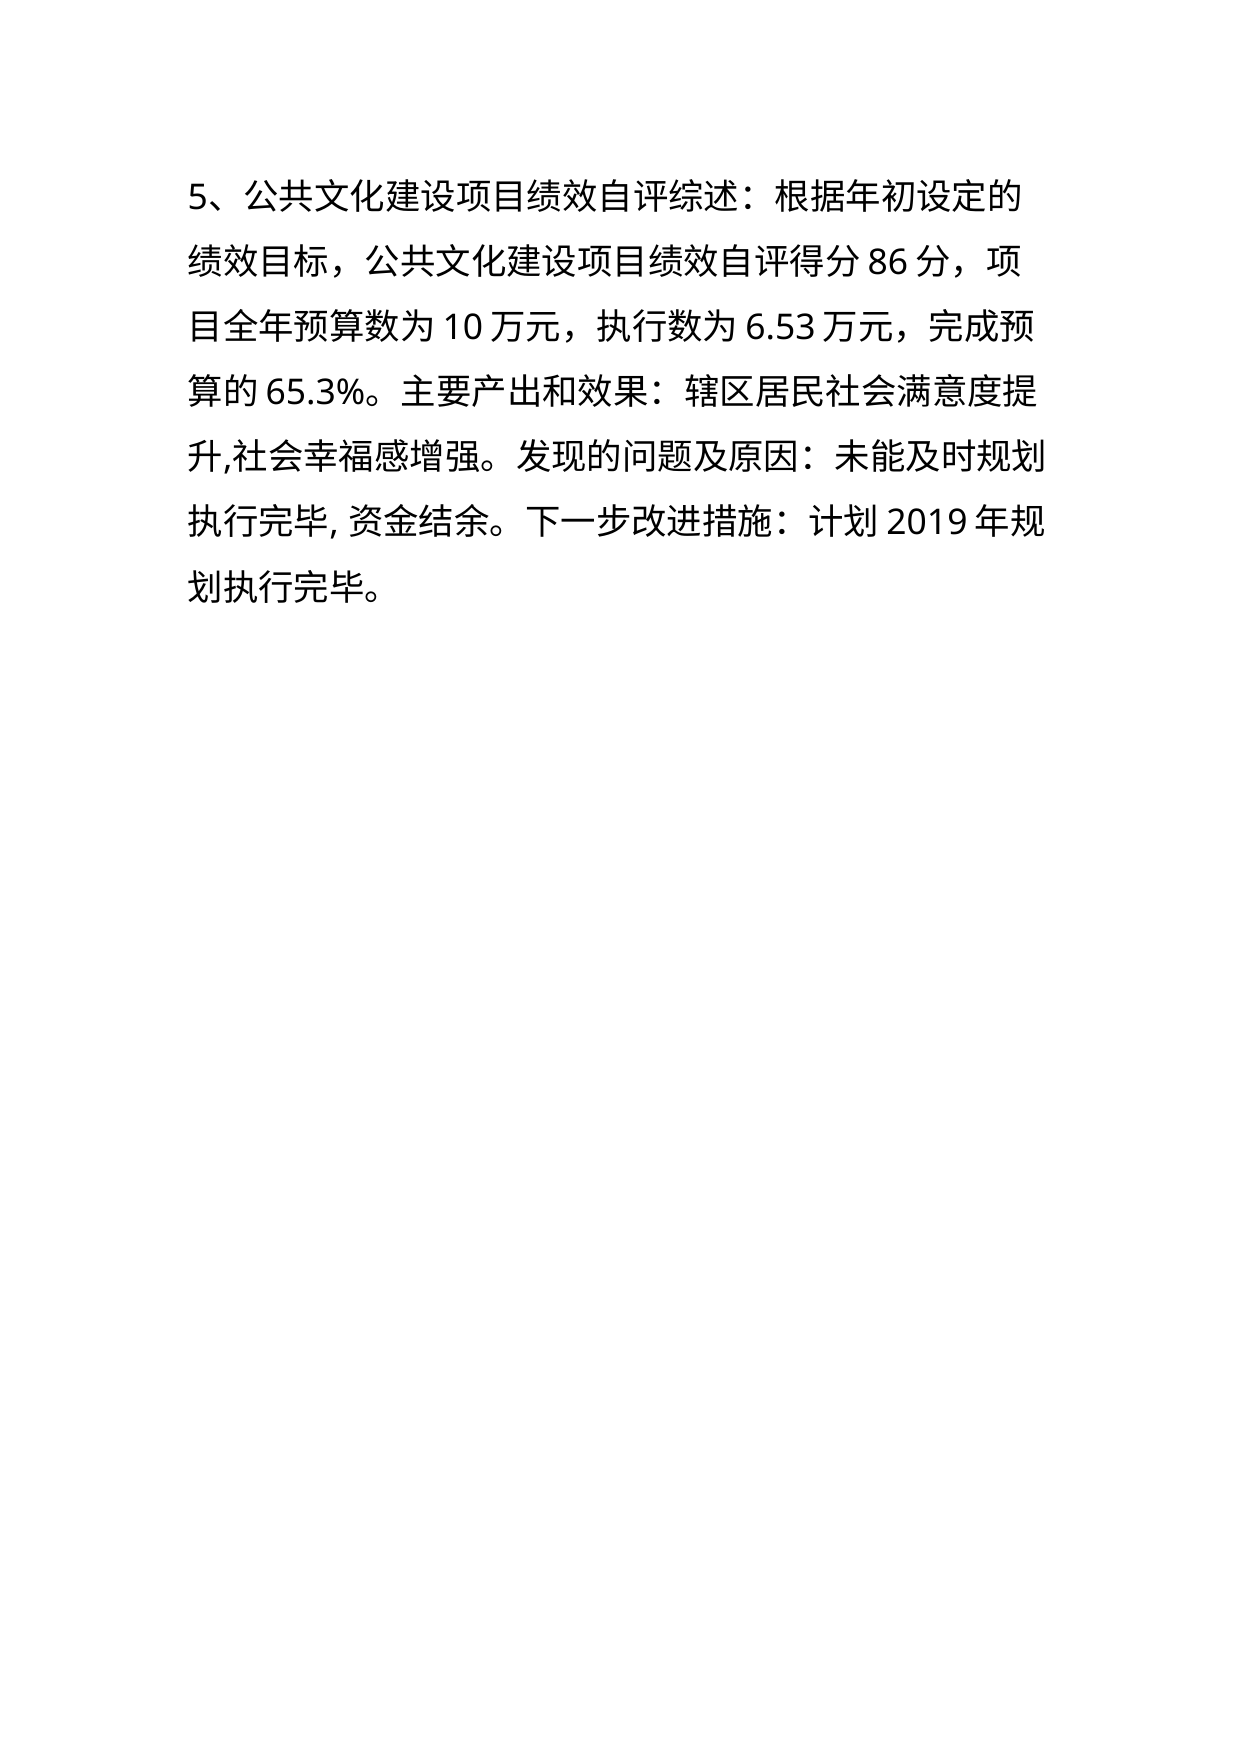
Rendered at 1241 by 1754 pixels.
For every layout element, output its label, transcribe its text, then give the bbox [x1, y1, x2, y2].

text 5、公共文化建设项目绩效自评综述：根据年初设定的绩效目标，公共文化建设项目绩效自评得分86分，项目全年预算数为10万元，执行数为6.53万元，完成预算的65.3%。主要产出和效果：辖区居民社会满意度提升,社会幸福感增强。发现的问题及原因：未能及时规划执行完毕, 资金结余。下一步改进措施：计划2019年规划执行完毕。 [187, 162, 1053, 617]
